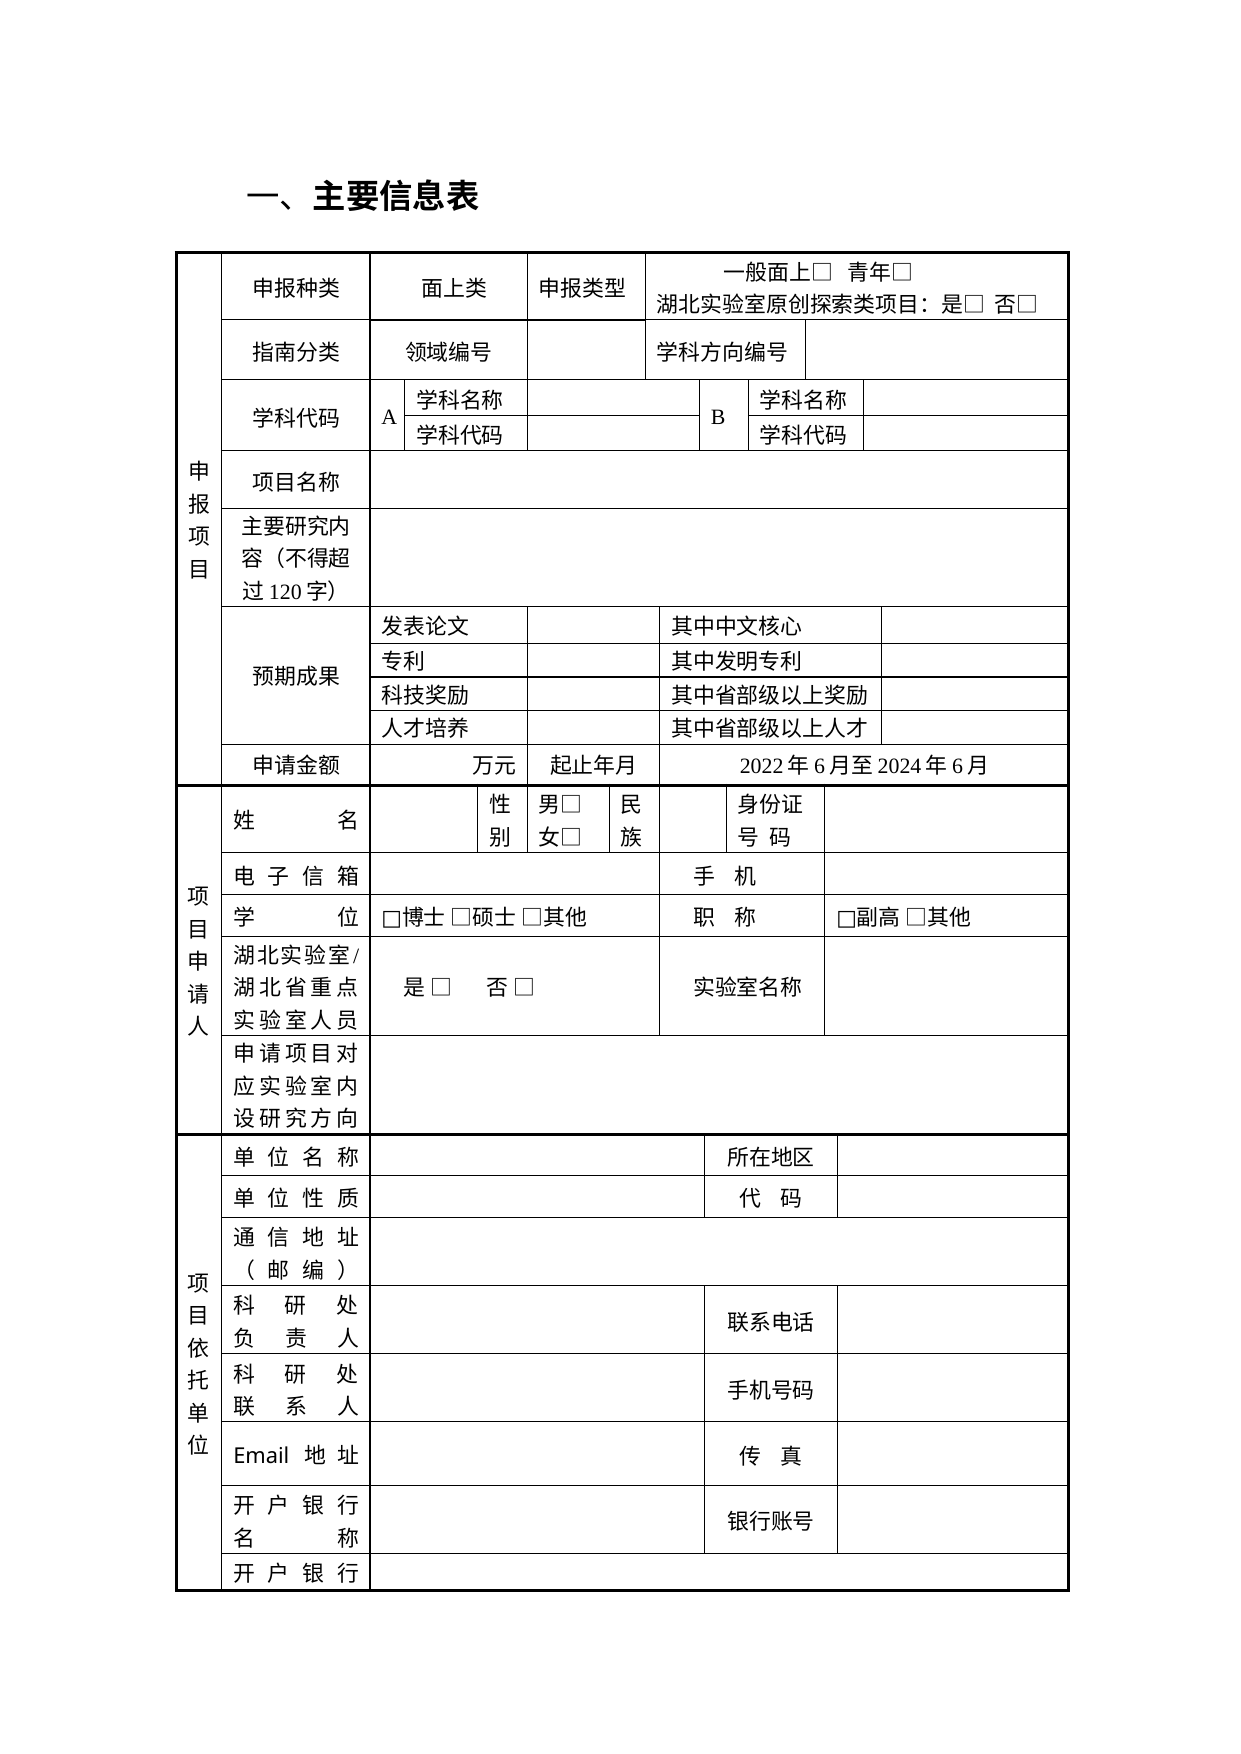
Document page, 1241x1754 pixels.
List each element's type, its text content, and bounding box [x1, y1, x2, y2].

table_cell [838, 1486, 1067, 1553]
table_cell 性别 [478, 787, 527, 852]
table_cell B [700, 380, 748, 450]
table_cell 学科代码 [405, 416, 527, 450]
table_cell [528, 644, 659, 676]
table_cell [825, 787, 1067, 852]
table_cell [660, 787, 726, 852]
table_cell 通信地址 （邮编） [222, 1218, 369, 1285]
table_cell [838, 1136, 1067, 1175]
table_cell 主要研究内容（不得超过120字） [222, 509, 369, 606]
table_cell 身份证 号 码 [727, 787, 824, 852]
table_cell [371, 1136, 704, 1175]
table_cell 学科方向编号 [646, 320, 805, 379]
table_cell 单位名称 [222, 1136, 369, 1175]
table_cell 男□ 女□ [528, 787, 609, 852]
table_cell [371, 1036, 1067, 1133]
table_cell 姓名 [222, 787, 369, 852]
table_cell [838, 1422, 1067, 1484]
table_cell [528, 711, 659, 743]
table_cell 2022年6月至2024年6月 [660, 745, 1067, 783]
table_cell 电子信箱 [222, 853, 369, 894]
table_cell [371, 787, 477, 852]
table_cell [825, 853, 1067, 894]
table_cell 学科名称 [749, 380, 863, 415]
table_cell [864, 416, 1067, 450]
table_cell 传 真 [705, 1422, 837, 1484]
table_cell 湖北实验室/湖北省重点实验室人员 [222, 937, 369, 1035]
table_cell 项目申请人 [178, 787, 221, 1133]
table_cell 科 研 处 联系人 [222, 1354, 369, 1421]
table_cell [371, 1486, 704, 1553]
table_cell 手机号码 [705, 1354, 837, 1421]
table_cell 学科代码 [222, 380, 369, 450]
table_cell [838, 1354, 1067, 1421]
table_cell [371, 853, 659, 894]
table_cell [528, 416, 699, 450]
table_cell [528, 607, 659, 643]
table_cell [371, 1354, 704, 1421]
table_cell 预期成果 [222, 607, 369, 743]
table_cell Email地址 [222, 1422, 369, 1484]
table_cell [882, 644, 1067, 676]
table_header 申报种类 [222, 254, 369, 319]
table_cell [371, 1218, 1067, 1285]
table_cell 万元 [371, 745, 527, 783]
table_cell 学科名称 [405, 380, 527, 415]
table_cell A [371, 380, 404, 450]
table_cell 专利 [371, 644, 527, 676]
table_cell [371, 1554, 1067, 1589]
table_cell 其中中文核心 [660, 607, 881, 643]
table_cell 人才培养 [371, 711, 527, 743]
text 8.湖北实验室/湖北省重点实验室人员：仅填写批准建立的湖北实验室或湖北省重点实验室相关信息。其中，非湖北实验室或湖北省重点实验室固定人员填写“否”，其后“实验室名称”和 “申请项目对应实验室内设研究方向”不填。一、主要信息表 [187, 162, 1053, 227]
table_cell [838, 1176, 1067, 1217]
table_header 申报类型 [528, 254, 645, 319]
table_cell [838, 1286, 1067, 1353]
table_cell 其中省部级以上奖励 [660, 678, 881, 710]
table_cell 发表论文 [371, 607, 527, 643]
table_cell [825, 937, 1067, 1035]
table_cell [882, 711, 1067, 743]
table_cell [371, 451, 1067, 507]
table_cell 项目名称 [222, 451, 369, 507]
table_cell [806, 320, 1067, 379]
table_cell 开户银行名称 [222, 1486, 369, 1553]
table_cell 指南分类 [222, 320, 369, 379]
table_cell 代 码 [705, 1176, 837, 1217]
table_cell [371, 1422, 704, 1484]
table_cell 所在地区 [705, 1136, 837, 1175]
table_cell 科 研 处 负责人 [222, 1286, 369, 1353]
table_header 面上类 [371, 254, 527, 319]
table_cell [371, 1286, 704, 1353]
table_cell 其中省部级以上人才 [660, 711, 881, 743]
table_cell 是 □ 否 □ [371, 937, 659, 1035]
table_cell 单位性质 [222, 1176, 369, 1217]
table_cell 起止年月 [528, 745, 659, 783]
table_cell [528, 321, 645, 379]
table_cell 手 机 [660, 853, 824, 894]
table_cell [528, 380, 699, 415]
table_cell [371, 1176, 704, 1217]
table_cell 科技奖励 [371, 678, 527, 710]
table_cell 项 目 依 托 单 位 [178, 1136, 221, 1589]
table_cell [371, 509, 1067, 606]
table_cell [882, 678, 1067, 710]
table_cell 开户银行地址 [222, 1554, 369, 1589]
table_cell 民族 [610, 787, 659, 852]
table_cell 领域编号 [371, 321, 527, 379]
table_cell 申请项目对应实验室内设研究方向 [222, 1036, 369, 1133]
table_cell 学位 [222, 895, 369, 936]
table_header 一般面上□ 青年□ 湖北实验室原创探索类项目：是□ 否□ [646, 254, 1067, 319]
table_cell 其中发明专利 [660, 644, 881, 676]
table_cell [882, 607, 1067, 643]
table_cell 申请金额 [222, 745, 369, 783]
table_cell 联系电话 [705, 1286, 837, 1353]
table_cell □博士 □硕士 □其他 [371, 895, 659, 936]
table_cell [528, 678, 659, 710]
table_cell 实验室名称 [660, 937, 824, 1035]
table_cell 职 称 [660, 895, 824, 936]
table_cell □副高 □其他 [825, 895, 1067, 936]
table_cell 银行账号 [705, 1486, 837, 1553]
table_cell 学科代码 [749, 416, 863, 450]
table_cell [864, 380, 1067, 415]
table_header 申报项目 [178, 254, 221, 783]
